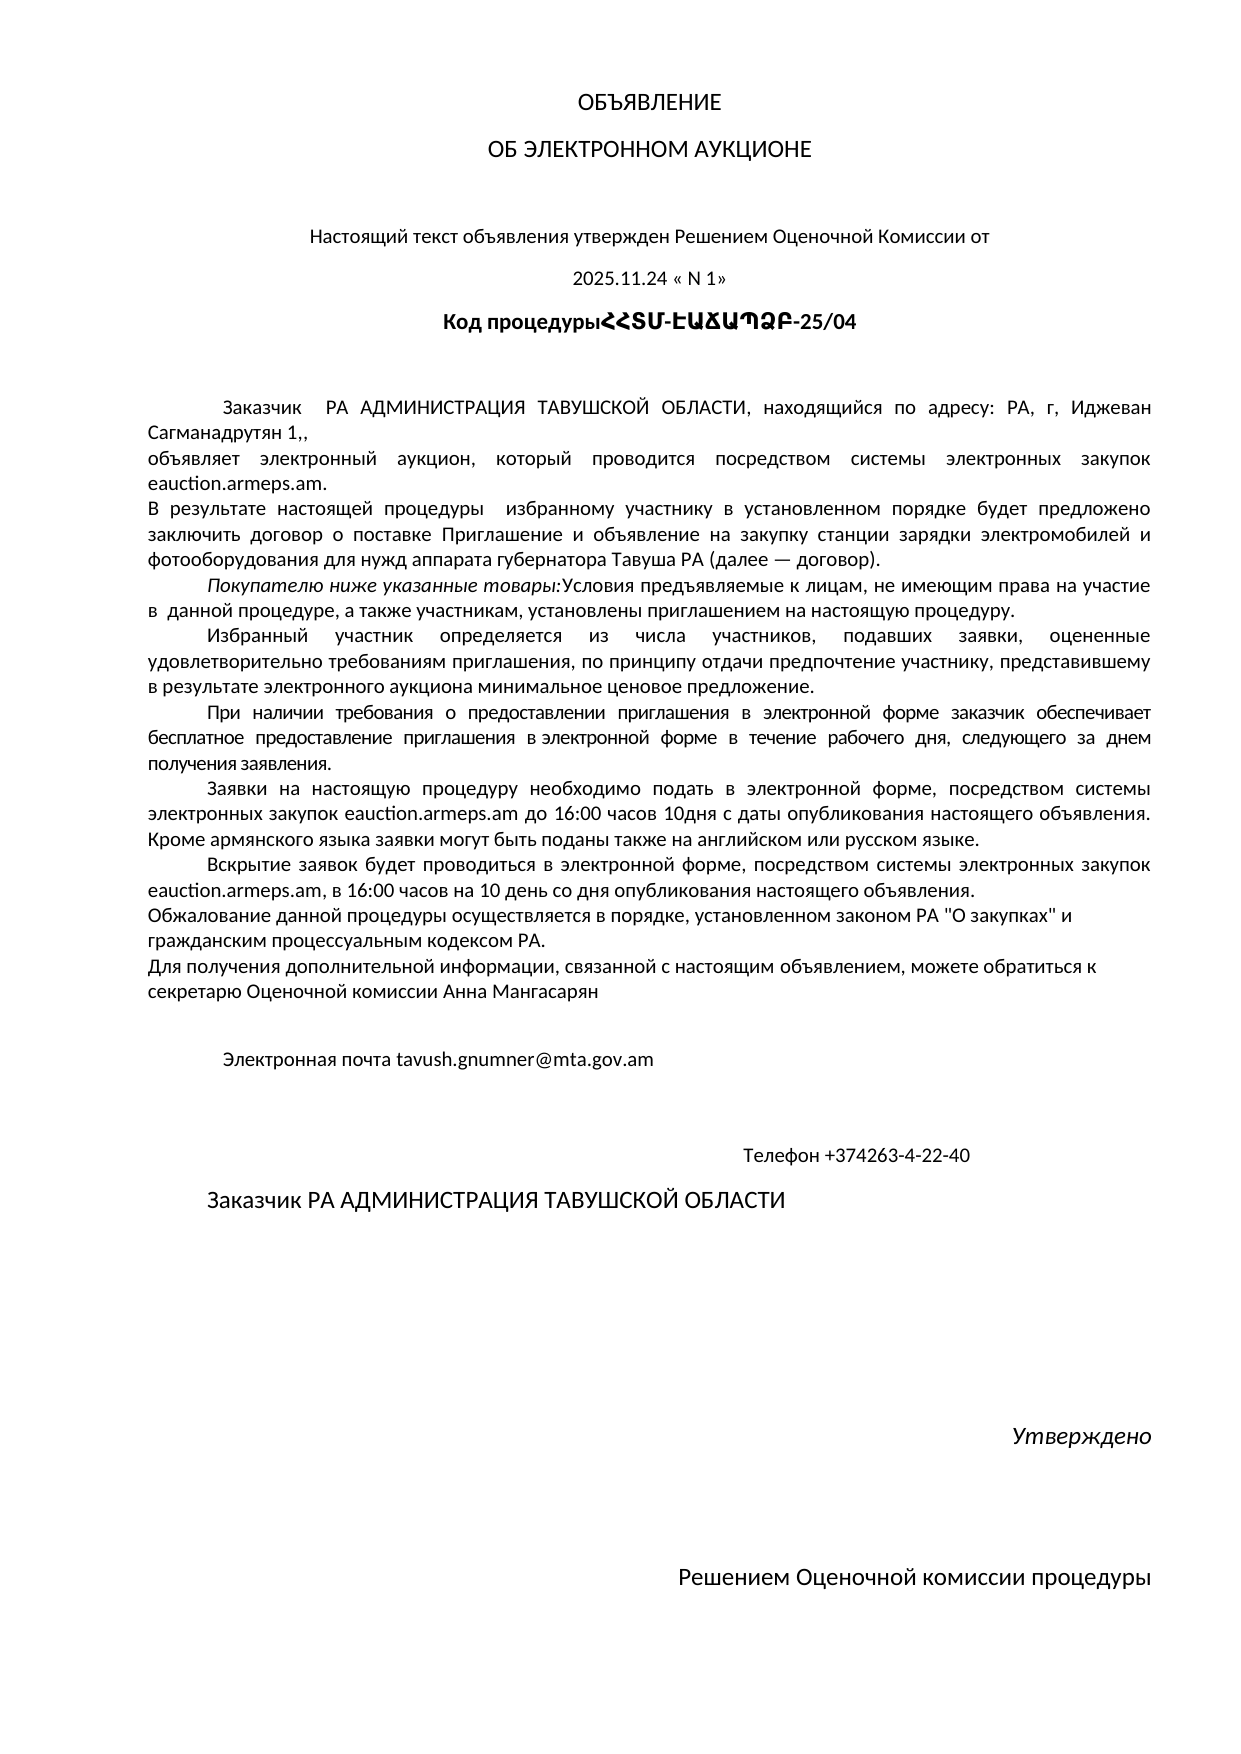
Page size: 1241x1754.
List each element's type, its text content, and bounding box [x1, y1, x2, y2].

text Телефон +374263-4-22-40 [325, 1088, 1152, 1167]
text Избранный участник определяется из числа участников, подавших заявки, оцененные удовлетворительно требованиям приглашения, по принципу отдачи предпочтение участнику, представившему в результате электронного аукциона минимальное ценовое предложение. [148, 623, 1152, 699]
text объявляет электронный аукцион, который проводится посредством системы электронных закупок eauction.armeps.am. [148, 445, 1152, 496]
text При наличии требования о предоставлении приглашения в электронной форме заказчик обеспечивает бесплатное предоставление приглашения в электронной форме в течение рабочего дня, следующего за днем получения заявления. [148, 699, 1152, 775]
text В результате настоящей процедуры избранному участнику в установленном порядке будет предложено заключить договор о поставке Приглашение и объявление на закупку станции зарядки электромобилей и фотооборудования для нужд аппарата губернатора Тавуша РА (далее — договор). [148, 496, 1152, 572]
text Покупателю ниже указанные товары:Условия предъявляемые к лицам, не имеющим права на участие в данной процедуре, а также участникам, установлены приглашением на настоящую процедуру. [148, 572, 1152, 623]
text Решением Оценочной комиссии процедуры [148, 1561, 1152, 1592]
text Заявки на настоящую процедуру необходимо подать в электронной форме, посредством системы электронных закупок eauction.armeps.am до 16:00 часов 10дня с даты опубликования настоящего объявления. Кроме армянского языка заявки могут быть поданы также на английском или русском языке. [148, 775, 1152, 851]
text Утверждено [148, 1420, 1152, 1450]
text Для получения дополнительной информации, связанной с настоящим объявлением, можете обратиться к секретарю Оценочной комиссии Анна Мангасарян [148, 953, 1152, 1004]
text ОБЪЯВЛЕНИЕ [148, 86, 1152, 117]
text Код процедурыՀՀՏՄ-ԷԱՃԱՊՁԲ-25/04 [148, 307, 1152, 335]
text ОБ ЭЛЕКТРОННОМ АУКЦИОНЕ [148, 134, 1152, 164]
text Обжалование данной процедуры осуществляется в порядке, установленном законом РА "О закупках" и гражданским процессуальным кодексом РА. [148, 902, 1152, 953]
text Электронная почта tavush.gnumner@mta.gov.am [148, 1046, 1152, 1071]
text Настоящий текст объявления утвержден Решением Оценочной Комиссии от [148, 223, 1152, 248]
text Заказчик РА АДМИНИСТРАЦИЯ ТАВУШСКОЙ ОБЛАСТИ [148, 1184, 1152, 1214]
text 2025.11.24 « N 1» [148, 265, 1152, 290]
text Вскрытие заявок будет проводиться в электронной форме, посредством системы электронных закупок eauction.armeps.am, в 16:00 часов на 10 день со дня опубликования настоящего объявления. [148, 851, 1152, 902]
text Заказчик РА АДМИНИСТРАЦИЯ ТАВУШСКОЙ ОБЛАСТИ, находящийся по адресу: РА, г, Иджеван Сагманадрутян 1,, [148, 394, 1152, 445]
